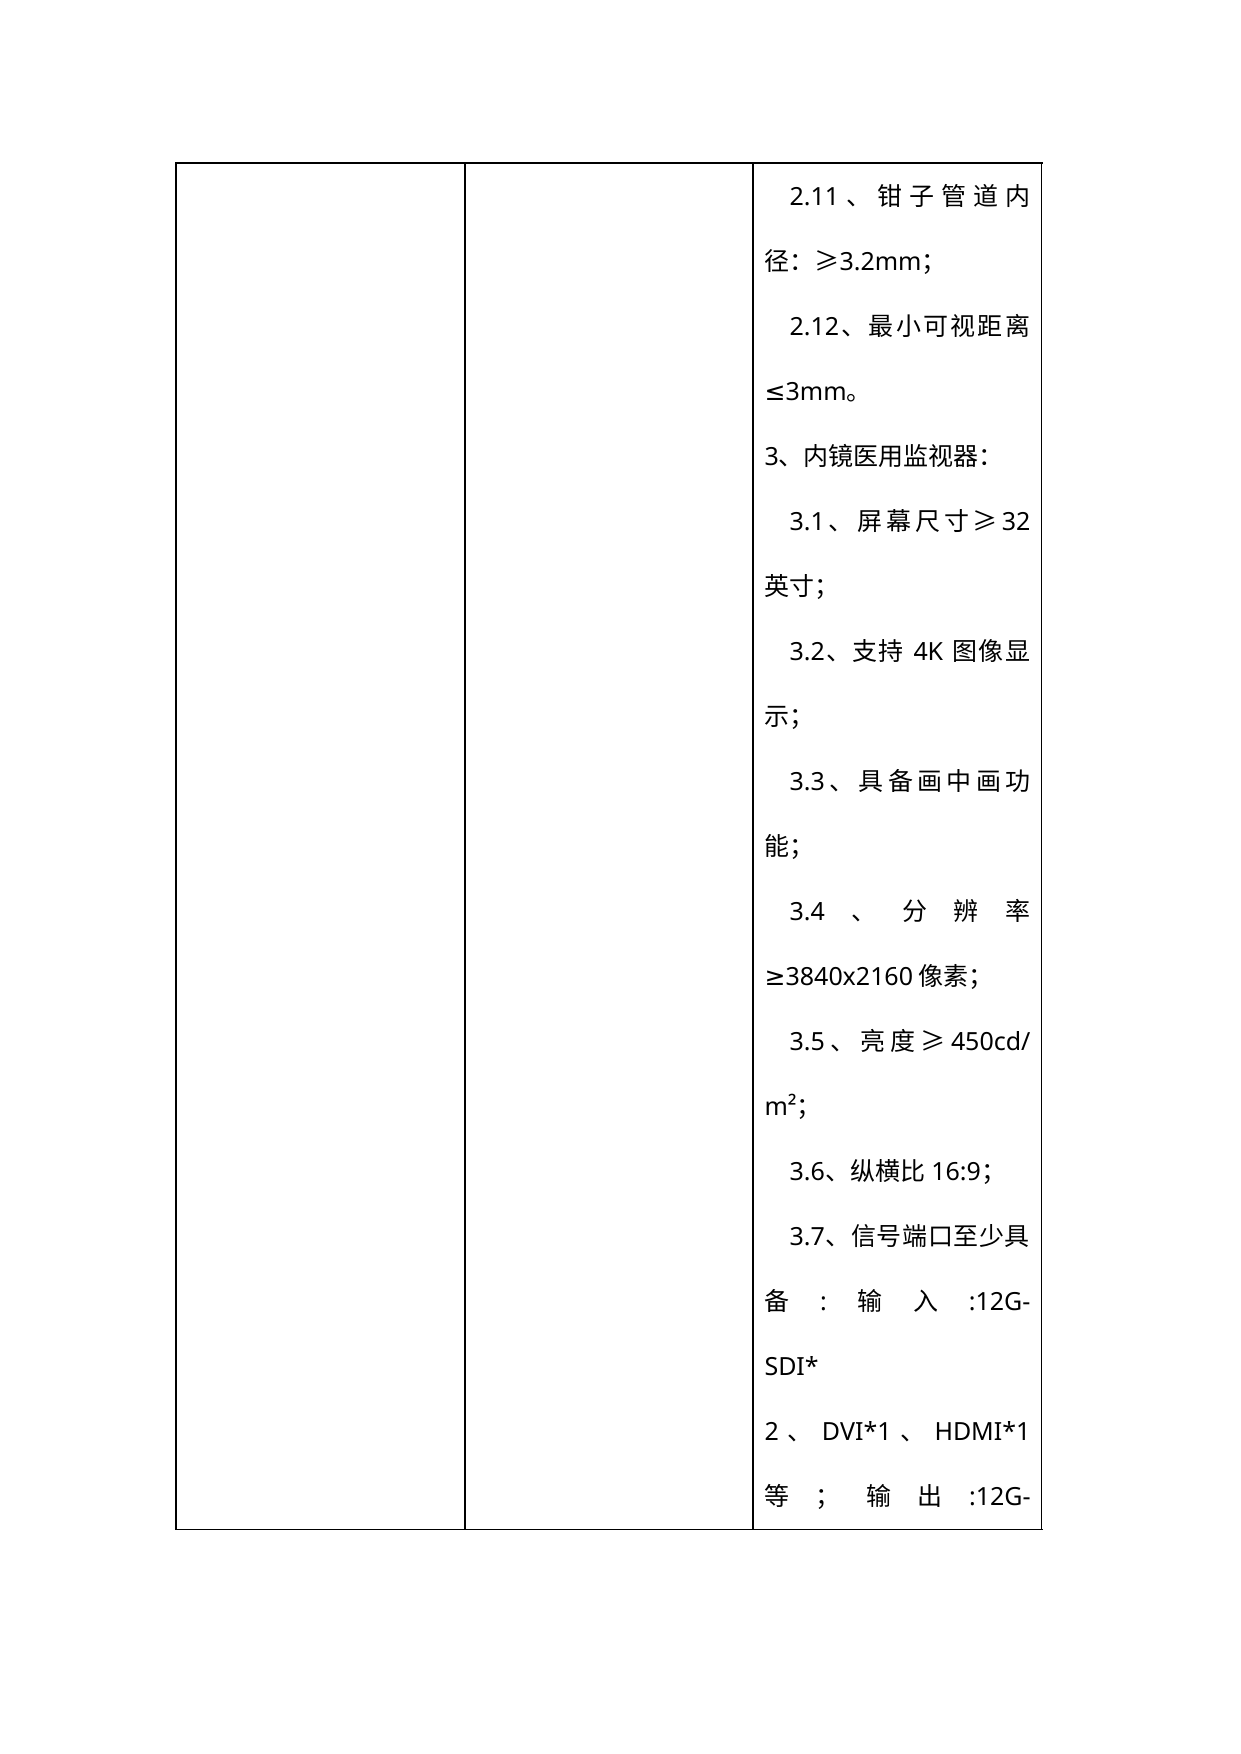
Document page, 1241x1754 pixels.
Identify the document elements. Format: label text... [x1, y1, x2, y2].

table_cell [466, 164, 752, 1528]
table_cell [754, 164, 1041, 1528]
table_cell 1 [177, 164, 464, 1528]
